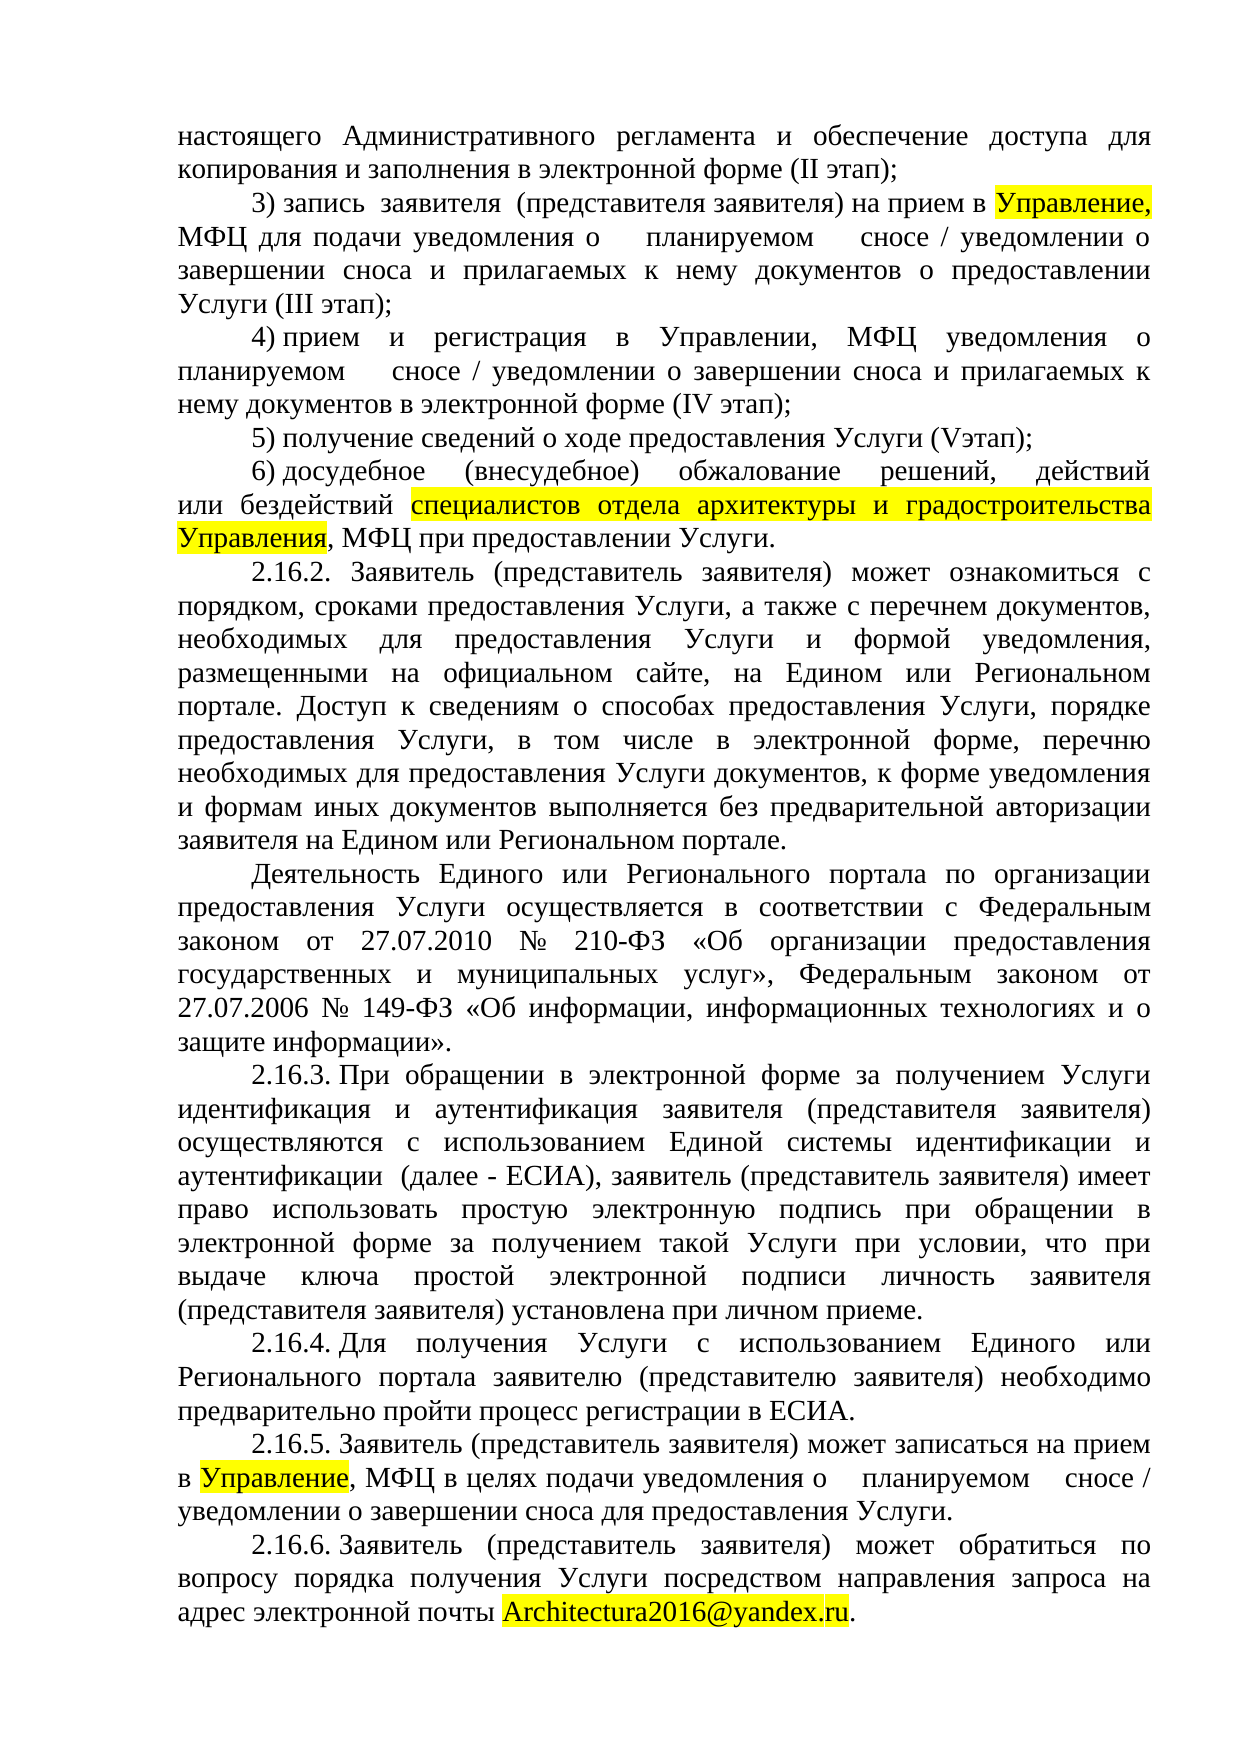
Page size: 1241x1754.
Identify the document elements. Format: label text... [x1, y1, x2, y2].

text 2.16.3. При обращении в электронной форме за получением Услуги идентификация и аутентификация заявителя (представителя заявителя) осуществляются с использованием Единой системы идентификации и аутентификации (далее - ЕСИА), заявитель (представитель заявителя) имеет право использовать простую электронную подпись при обращении в электронной форме за получением такой Услуги при условии, что при выдаче ключа простой электронной подписи личность заявителя (представителя заявителя) установлена при личном приеме. [177, 1057, 1152, 1326]
text 6) досудебное (внесудебное) обжалование решений, действий или бездействий специалистов отдела архитектуры и градостроительства Управления, МФЦ при предоставлении Услуги. [177, 453, 1152, 554]
text 5) получение сведений о ходе предоставления Услуги (Vэтап); [177, 420, 1152, 453]
text 4) прием и регистрация в Управлении, МФЦ уведомления о планируемом сносе / уведомлении о завершении сноса и прилагаемых к нему документов в электронной форме (IV этап); [177, 319, 1152, 420]
text 2.16.4. Для получения Услуги с использованием Единого или Регионального портала заявителю (представителю заявителя) необходимо предварительно пройти процесс регистрации в ЕСИА. [177, 1326, 1152, 1426]
text 2.16.6. Заявитель (представитель заявителя) может обратиться по вопросу порядка получения Услуги посредством направления запроса на адрес электронной почты Architectura2016@yandex.ru. [177, 1527, 1152, 1627]
text 2.16.5. Заявитель (представитель заявителя) может записаться на прием в Управление, МФЦ в целях подачи уведомления о планируемом сносе / уведомлении о завершении сноса для предоставления Услуги. [177, 1426, 1152, 1527]
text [177, 118, 1152, 185]
text 2.16.2. Заявитель (представитель заявителя) может ознакомиться с порядком, сроками предоставления Услуги, а также с перечнем документов, необходимых для предоставления Услуги и формой уведомления, размещенными на официальном сайте, на Едином или Региональном портале. Доступ к сведениям о способах предоставления Услуги, порядке предоставления Услуги, в том числе в электронной форме, перечню необходимых для предоставления Услуги документов, к форме уведомления и формам иных документов выполняется без предварительной авторизации заявителя на Едином или Региональном портале. [177, 554, 1152, 856]
text 3) запись заявителя (представителя заявителя) на прием в Управление, МФЦ для подачи уведомления о планируемом сносе / уведомлении о завершении сноса и прилагаемых к нему документов о предоставлении Услуги (III этап); [177, 185, 1152, 319]
text Деятельность Единого или Регионального портала по организации предоставления Услуги осуществляется в соответствии с Федеральным законом от 27.07.2010 № 210-ФЗ «Об организации предоставления государственных и муниципальных услуг», Федеральным законом от 27.07.2006 № 149-ФЗ «Об информации, информационных технологиях и о защите информации». [177, 856, 1152, 1057]
